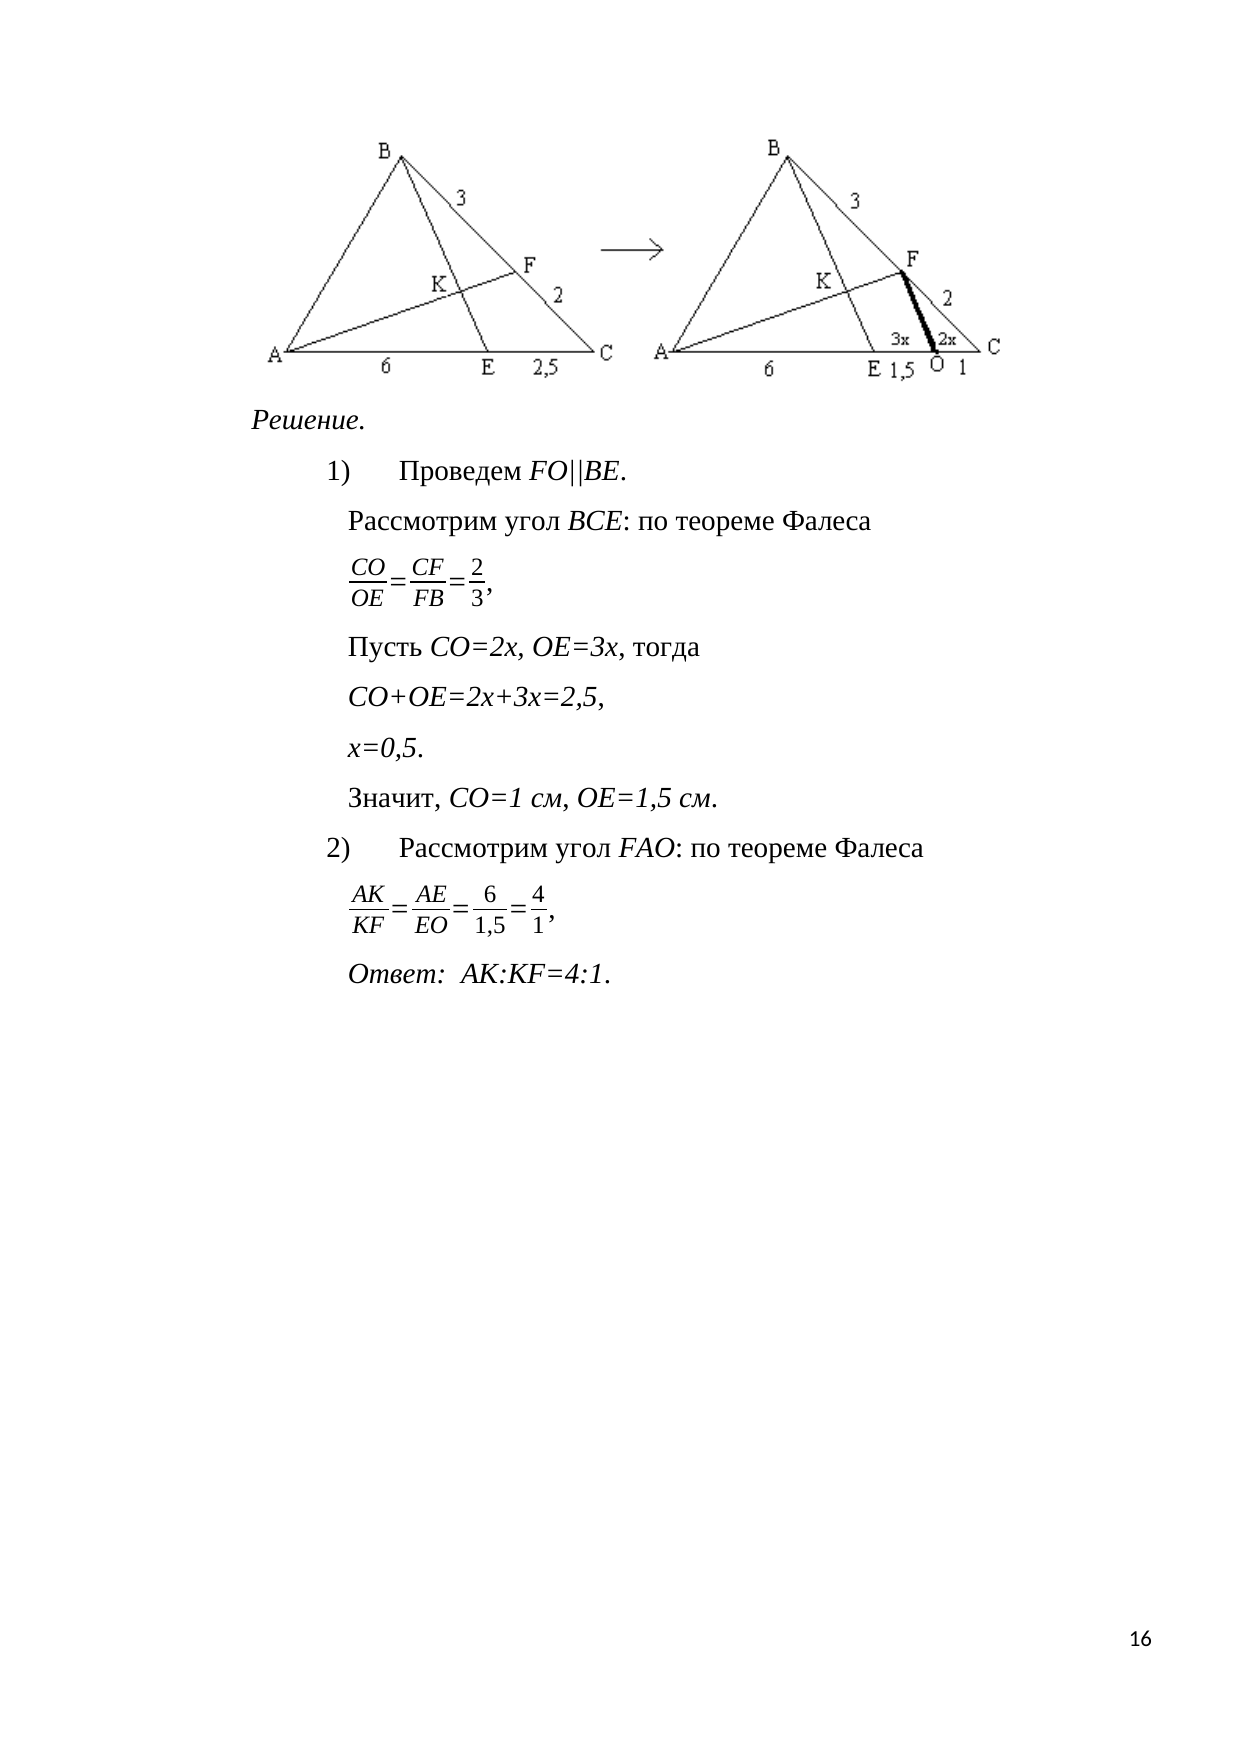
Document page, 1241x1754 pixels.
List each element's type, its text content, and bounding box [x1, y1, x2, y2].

picture [251, 118, 1014, 389]
list , [274, 553, 1152, 612]
list Рассмотрим угол ВСЕ: по теореме Фалеса [274, 503, 1152, 537]
list Пусть СО=2х, ОЕ=3х, тогда [274, 629, 1152, 663]
list Ответ: AK:KF=4:1. [274, 956, 1152, 990]
list х=0,5. [274, 730, 1152, 763]
list , [274, 881, 1152, 939]
list Проведем FO||BE. [252, 453, 1152, 486]
list СО+ОЕ=2х+3х=2,5, [274, 679, 1152, 713]
list Рассмотрим угол FAO: по теореме Фалеса [252, 830, 1152, 864]
list Значит, СО=1 см, ОЕ=1,5 см. [274, 780, 1152, 813]
text Решение. [177, 402, 1152, 436]
